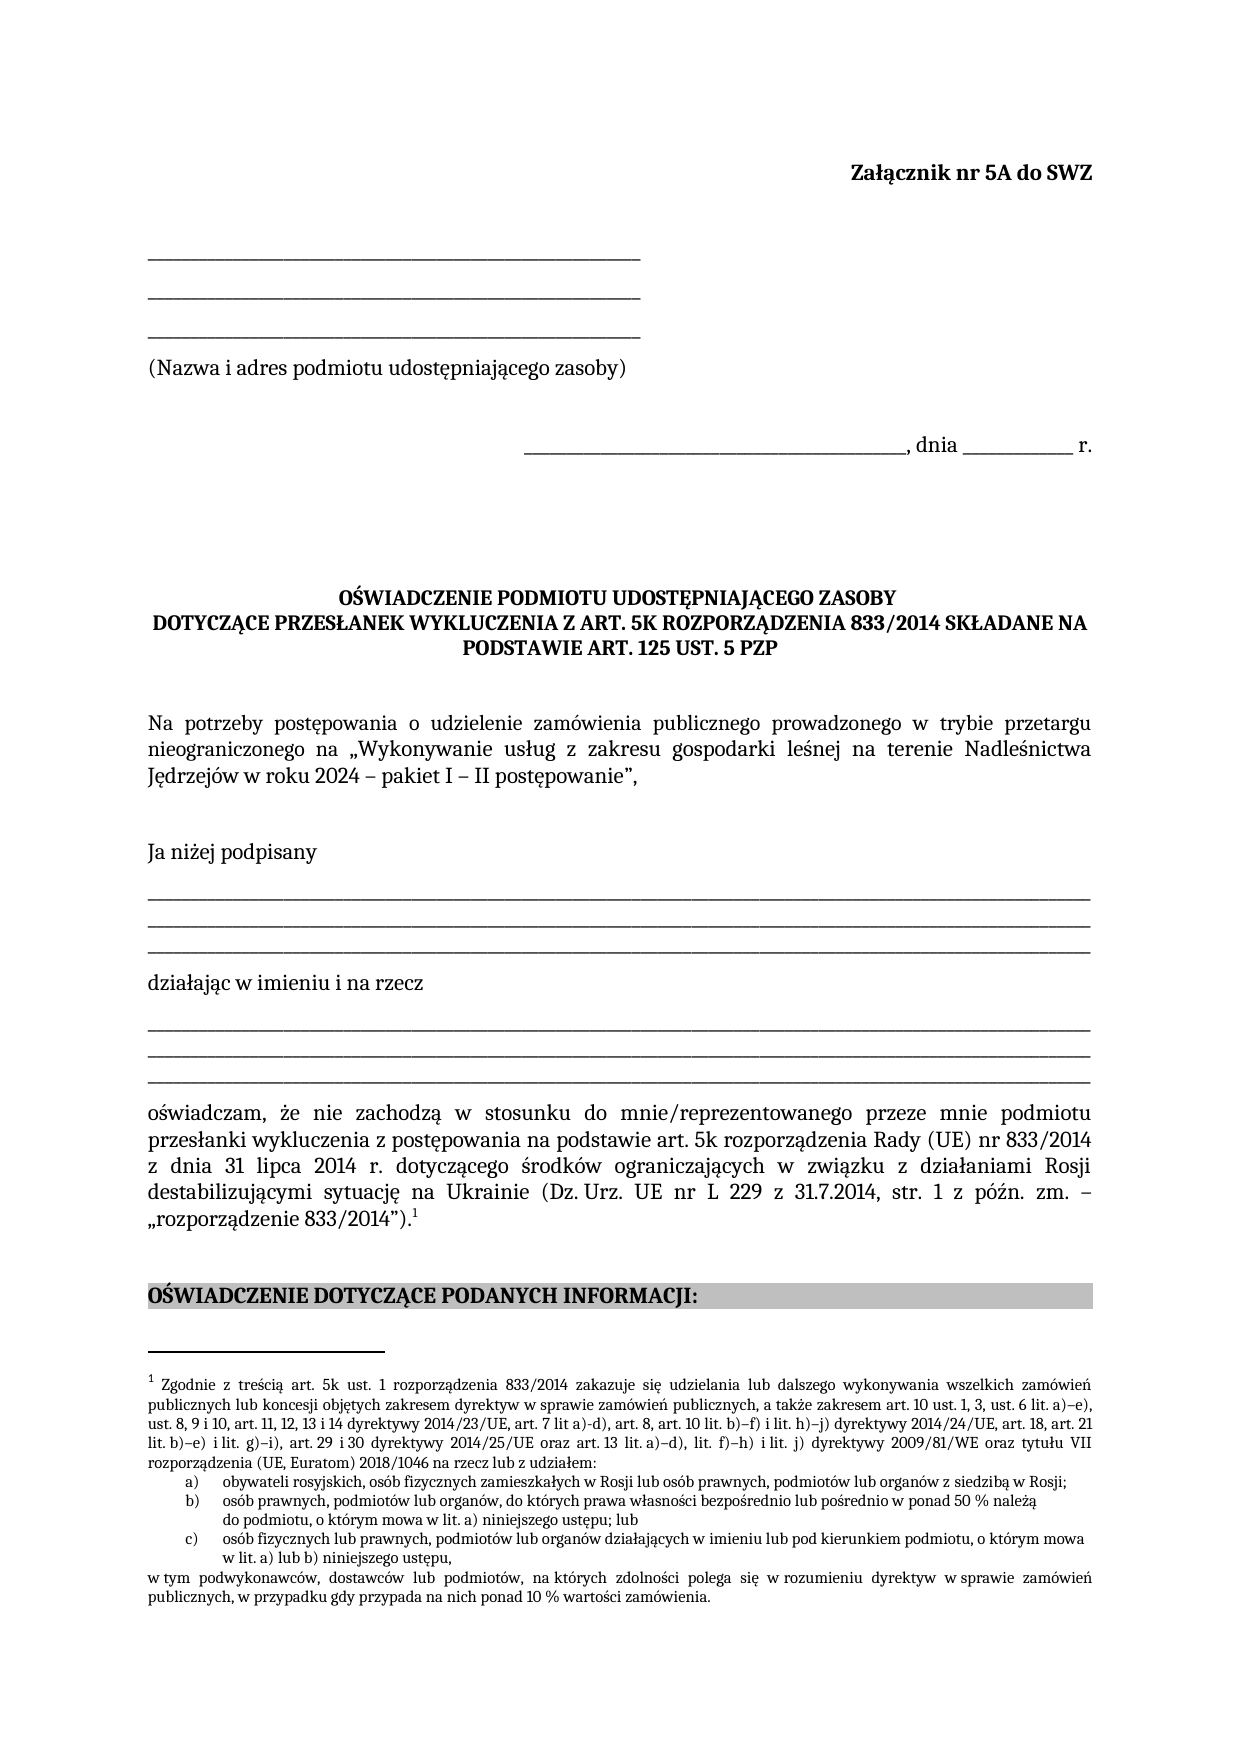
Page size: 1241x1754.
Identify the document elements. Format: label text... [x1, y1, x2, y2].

text OŚWIADCZENIE DOTYCZĄCE PODANYCH INFORMACJI: [148, 1283, 1093, 1309]
text oświadczam, że nie zachodzą w stosunku do mnie/reprezentowanego przeze mnie podmiotu przesłanki wykluczenia z postępowania na podstawie art. 5k rozporządzenia Rady (UE) nr 833/2014 z dnia 31 lipca 2014 r. dotyczącego środków ograniczających w związku z działaniami Rosji destabilizującymi sytuację na Ukrainie (Dz. Urz. UE nr L 229 z 31.7.2014, str. 1 z późn. zm. – „rozporządzenie 833/2014”). [148, 1100, 1093, 1232]
text Ja niżej podpisany [148, 839, 1093, 866]
text _____________________________________________, dnia _____________ r. [148, 432, 1093, 458]
text (Nazwa i adres podmiotu udostępniającego zasoby) [148, 354, 1093, 381]
text OŚWIADCZENIE PODMIOTU UDOSTĘPNIAJĄCEGO ZASOBY DOTYCZĄCE PRZESŁANEK WYKLUCZENIA Z ART. 5K ROZPORZĄDZENIA 833/2014 SKŁADANE NA PODSTAWIE ART. 125 UST. 5 PZP [148, 585, 1093, 661]
text działając w imieniu i na rzecz [148, 969, 1093, 996]
text __________________________________________________________ [148, 277, 1093, 303]
text Załącznik nr 5A do SWZ [148, 160, 1093, 186]
text _____________________________________________________________________________________________________________________________________________________________________________________________________________________________________________________________________________________________________________________________________________ [148, 1008, 1093, 1087]
text __________________________________________________________ [148, 238, 1093, 264]
text __________________________________________________________ [148, 316, 1093, 342]
text Na potrzeby postępowania o udzielenie zamówienia publicznego prowadzonego w trybie przetargu nieograniczonego na „Wykonywanie usług z zakresu gospodarki leśnej na terenie Nadleśnictwa Jędrzejów w roku 2024 – pakiet I – II postępowanie”, [148, 711, 1093, 789]
text _____________________________________________________________________________________________________________________________________________________________________________________________________________________________________________________________________________________________________________________________________________ [148, 878, 1093, 957]
